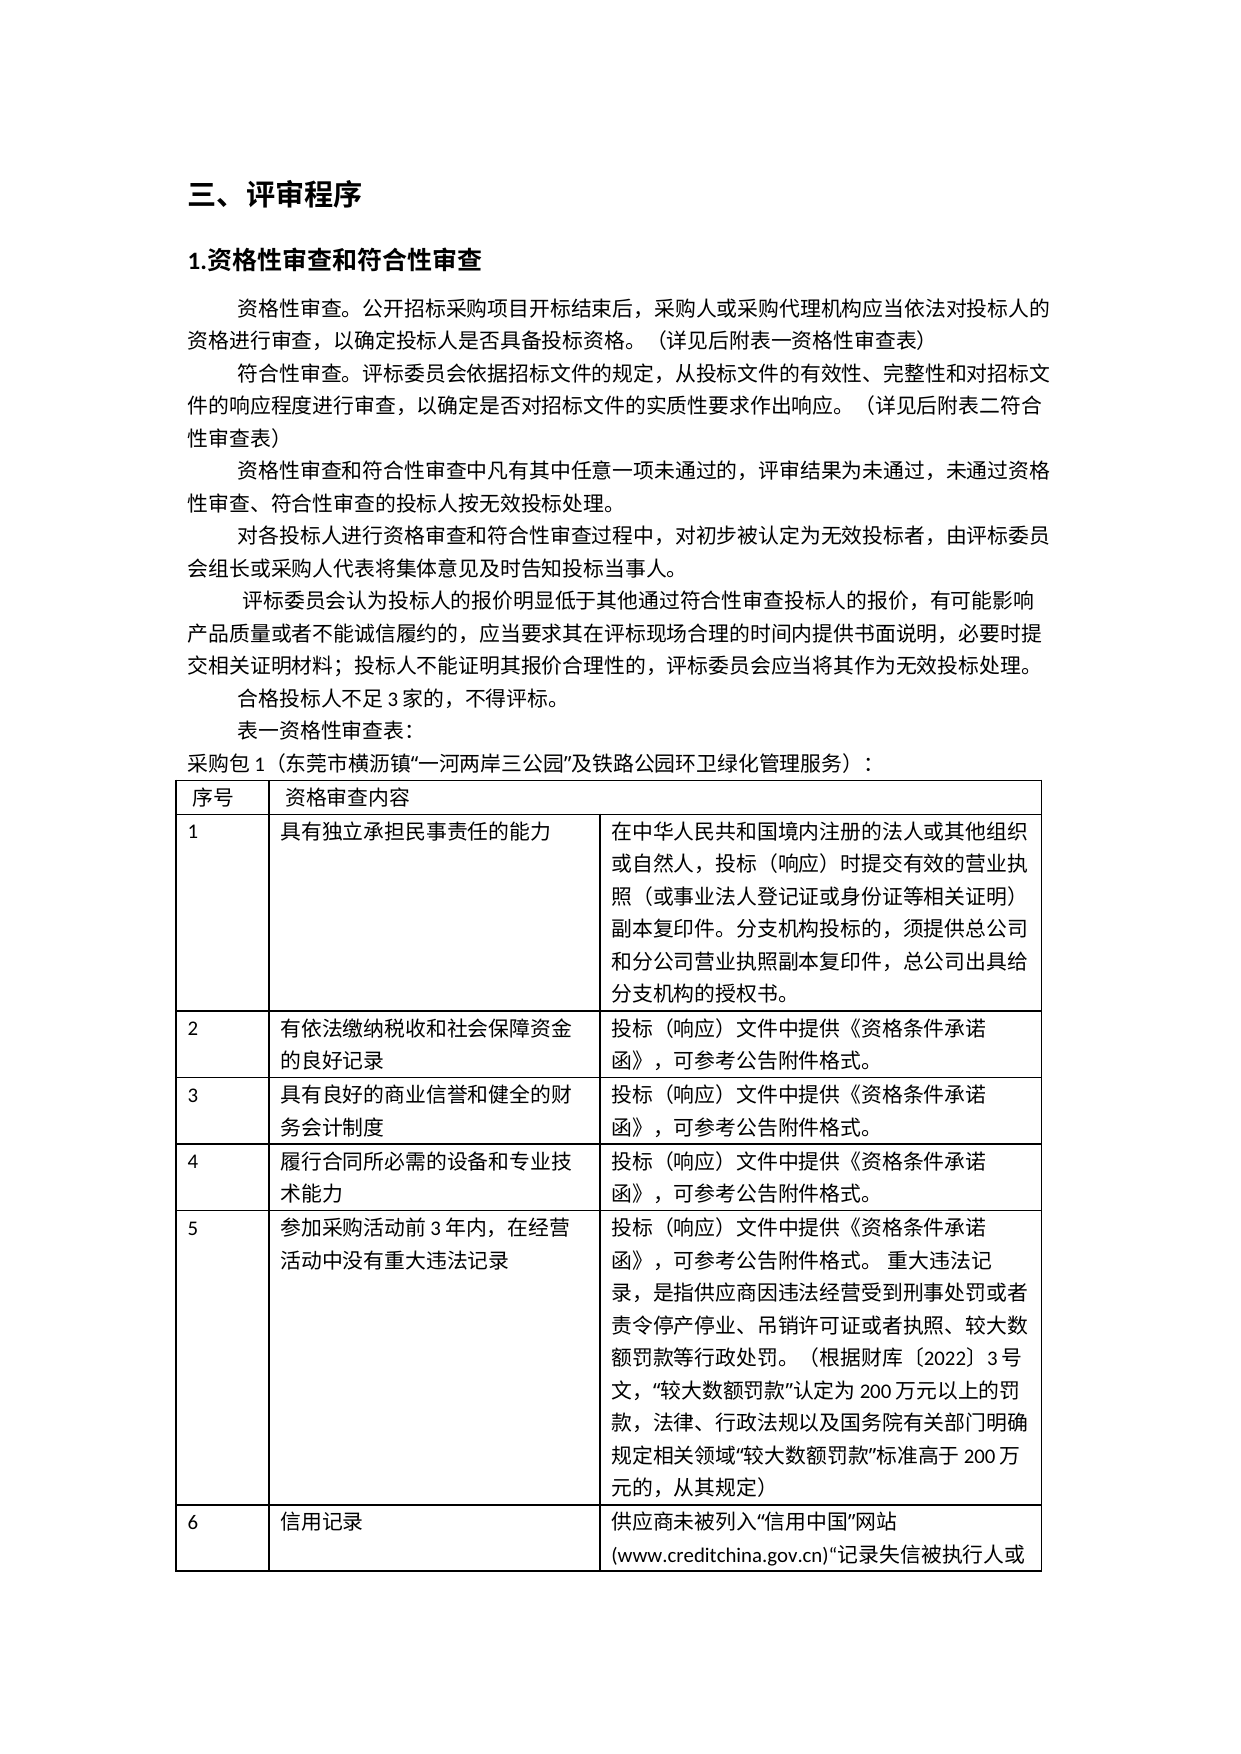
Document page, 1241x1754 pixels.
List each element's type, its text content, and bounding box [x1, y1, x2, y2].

table_cell 1 [177, 815, 268, 1010]
table_cell 具有良好的商业信誉和健全的财务会计制度 [270, 1078, 599, 1143]
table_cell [601, 1506, 1041, 1570]
text 资格性审查。公开招标采购项目开标结束后，采购人或采购代理机构应当依法对投标人的资格进行审查，以确定投标人是否具备投标资格。（详见后附表一资格性审查表） [187, 292, 1053, 357]
table_cell 投标（响应）文件中提供《资格条件承诺函》，可参考公告附件格式。 重大违法记录，是指供应商因违法经营受到刑事处罚或者责令停产停业、吊销许可证或者执照、较大数额罚款等行政处罚。（根据财库〔2022〕3号文，“较大数额罚款”认定为200万元以上的罚款，法律、行政法规以及国务院有关部门明确规定相关领域“较大数额罚款”标准高于200万元的，从其规定） [601, 1211, 1041, 1504]
text 三、评审程序 [187, 162, 1053, 227]
table_cell 2 [177, 1012, 268, 1077]
table_cell 投标（响应）文件中提供《资格条件承诺函》，可参考公告附件格式。 [601, 1145, 1041, 1210]
text 采购包1（东莞市横沥镇“一河两岸三公园”及铁路公园环卫绿化管理服务）： [187, 747, 1053, 779]
table_cell 参加采购活动前3年内，在经营活动中没有重大违法记录 [270, 1211, 599, 1504]
text 评标委员会认为投标人的报价明显低于其他通过符合性审查投标人的报价，有可能影响产品质量或者不能诚信履约的，应当要求其在评标现场合理的时间内提供书面说明，必要时提交相关证明材料；投标人不能证明其报价合理性的，评标委员会应当将其作为无效投标处理。 [187, 584, 1053, 682]
table_cell 在中华人民共和国境内注册的法人或其他组织或自然人，投标（响应）时提交有效的营业执照（或事业法人登记证或身份证等相关证明） 副本复印件。分支机构投标的，须提供总公司和分公司营业执照副本复印件，总公司出具给分支机构的授权书。 [601, 815, 1041, 1010]
table_cell 有依法缴纳税收和社会保障资金的良好记录 [270, 1012, 599, 1077]
table_cell 5 [177, 1211, 268, 1504]
text 表一资格性审查表： [187, 714, 1053, 747]
table_cell 投标（响应）文件中提供《资格条件承诺函》，可参考公告附件格式。 [601, 1012, 1041, 1077]
table_cell 具有独立承担民事责任的能力 [270, 815, 599, 1010]
table_cell 6 [177, 1506, 268, 1570]
text 1.资格性审查和符合性审查 [187, 227, 1053, 292]
table_cell 投标（响应）文件中提供《资格条件承诺函》，可参考公告附件格式。 [601, 1078, 1041, 1143]
text 对各投标人进行资格审查和符合性审查过程中，对初步被认定为无效投标者，由评标委员会组长或采购人代表将集体意见及时告知投标当事人。 [187, 519, 1053, 584]
table_cell 信用记录 [270, 1506, 599, 1570]
table_cell 3 [177, 1078, 268, 1143]
text 合格投标人不足3家的，不得评标。 [187, 682, 1053, 714]
text 符合性审查。评标委员会依据招标文件的规定，从投标文件的有效性、完整性和对招标文件的响应程度进行审查，以确定是否对招标文件的实质性要求作出响应。（详见后附表二符合性审查表） [187, 357, 1053, 454]
table_cell 履行合同所必需的设备和专业技术能力 [270, 1145, 599, 1210]
table_header 资格审查内容 [270, 781, 1041, 813]
table_header 序号 [177, 781, 268, 813]
text 资格性审查和符合性审查中凡有其中任意一项未通过的，评审结果为未通过，未通过资格性审查、符合性审查的投标人按无效投标处理。 [187, 454, 1053, 519]
table_cell 4 [177, 1145, 268, 1210]
